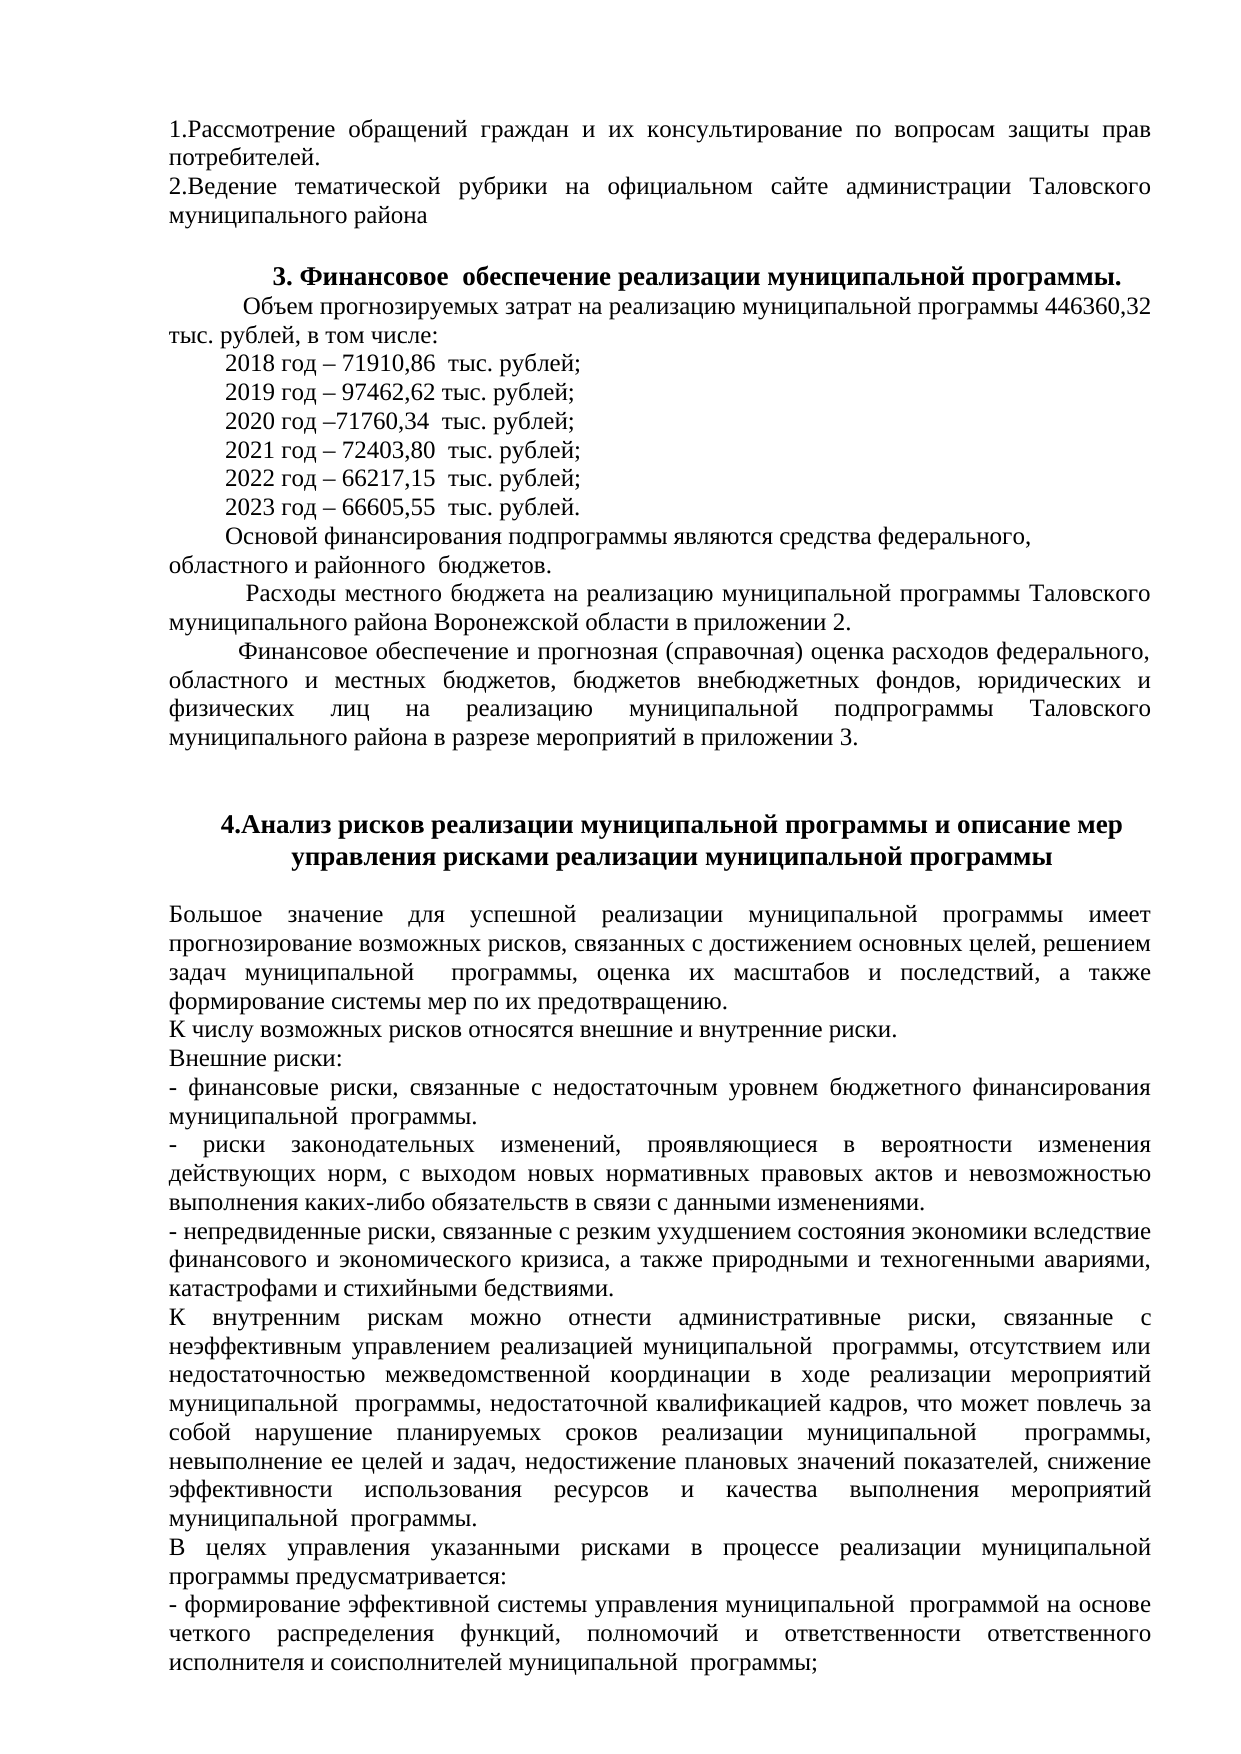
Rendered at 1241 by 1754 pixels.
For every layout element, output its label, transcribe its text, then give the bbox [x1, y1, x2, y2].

text - риски законодательных изменений, проявляющиеся в вероятности изменения действующих норм, с выходом новых нормативных правовых актов и невозможностью выполнения каких-либо обязательств в связи с данными изменениями. [169, 1129, 1152, 1216]
text 2021 год – 72403,80 тыс. рублей; [169, 435, 1152, 463]
text - формирование эффективной системы управления муниципальной программой на основе четкого распределения функций, полномочий и ответственности ответственного исполнителя и соисполнителей муниципальной программы; [169, 1589, 1152, 1676]
text 2022 год – 66217,15 тыс. рублей; [169, 463, 1152, 492]
text 4.Анализ рисков реализации муниципальной программы и описание мер управления рисками реализации муниципальной программы [192, 808, 1152, 871]
text 2018 год – 71910,86 тыс. рублей; [169, 348, 1152, 377]
text Большое значение для успешной реализации муниципальной программы имеет прогнозирование возможных рисков, связанных с достижением основных целей, решением задач муниципальной программы, оценка их масштабов и последствий, а также формирование системы мер по их предотвращению. [169, 899, 1152, 1014]
text Расходы местного бюджета на реализацию муниципальной программы Таловского муниципального района Воронежской области в приложении 2. [169, 578, 1152, 636]
text К числу возможных рисков относятся внешние и внутренние риски. [169, 1014, 1152, 1043]
text 1.Рассмотрение обращений граждан и их консультирование по вопросам защиты прав потребителей. [169, 114, 1152, 171]
text 2023 год – 66605,55 тыс. рублей. [169, 492, 1152, 521]
text В целях управления указанными рисками в процессе реализации муниципальной программы предусматривается: [169, 1532, 1152, 1589]
text 3. Финансовое обеспечение реализации муниципальной программы. [169, 260, 1152, 291]
text К внутренним рискам можно отнести административные риски, связанные с неэффективным управлением реализацией муниципальной программы, отсутствием или недостаточностью межведомственной координации в ходе реализации мероприятий муниципальной программы, недостаточной квалификацией кадров, что может повлечь за собой нарушение планируемых сроков реализации муниципальной программы, невыполнение ее целей и задач, недостижение плановых значений показателей, снижение эффективности использования ресурсов и качества выполнения мероприятий муниципальной программы. [169, 1302, 1152, 1532]
text 2020 год –71760,34 тыс. рублей; [169, 406, 1152, 435]
text - непредвиденные риски, связанные с резким ухудшением состояния экономики вследствие финансового и экономического кризиса, а также природными и техногенными авариями, катастрофами и стихийными бедствиями. [169, 1216, 1152, 1302]
text Внешние риски: [169, 1043, 1152, 1072]
text Объем прогнозируемых затрат на реализацию муниципальной программы 446360,32 тыс. рублей, в том числе: [169, 291, 1152, 348]
text 2.Ведение тематической рубрики на официальном сайте администрации Таловского муниципального района [169, 171, 1152, 229]
text Основой финансирования подпрограммы являются средства федерального, областного и районного бюджетов. [169, 521, 1152, 578]
text 2019 год – 97462,62 тыс. рублей; [169, 377, 1152, 406]
text Финансовое обеспечение и прогнозная (справочная) оценка расходов федерального, областного и местных бюджетов, бюджетов внебюджетных фондов, юридических и физических лиц на реализацию муниципальной подпрограммы Таловского муниципального района в разрезе мероприятий в приложении 3. [169, 636, 1152, 751]
text - финансовые риски, связанные с недостаточным уровнем бюджетного финансирования муниципальной программы. [169, 1072, 1152, 1129]
